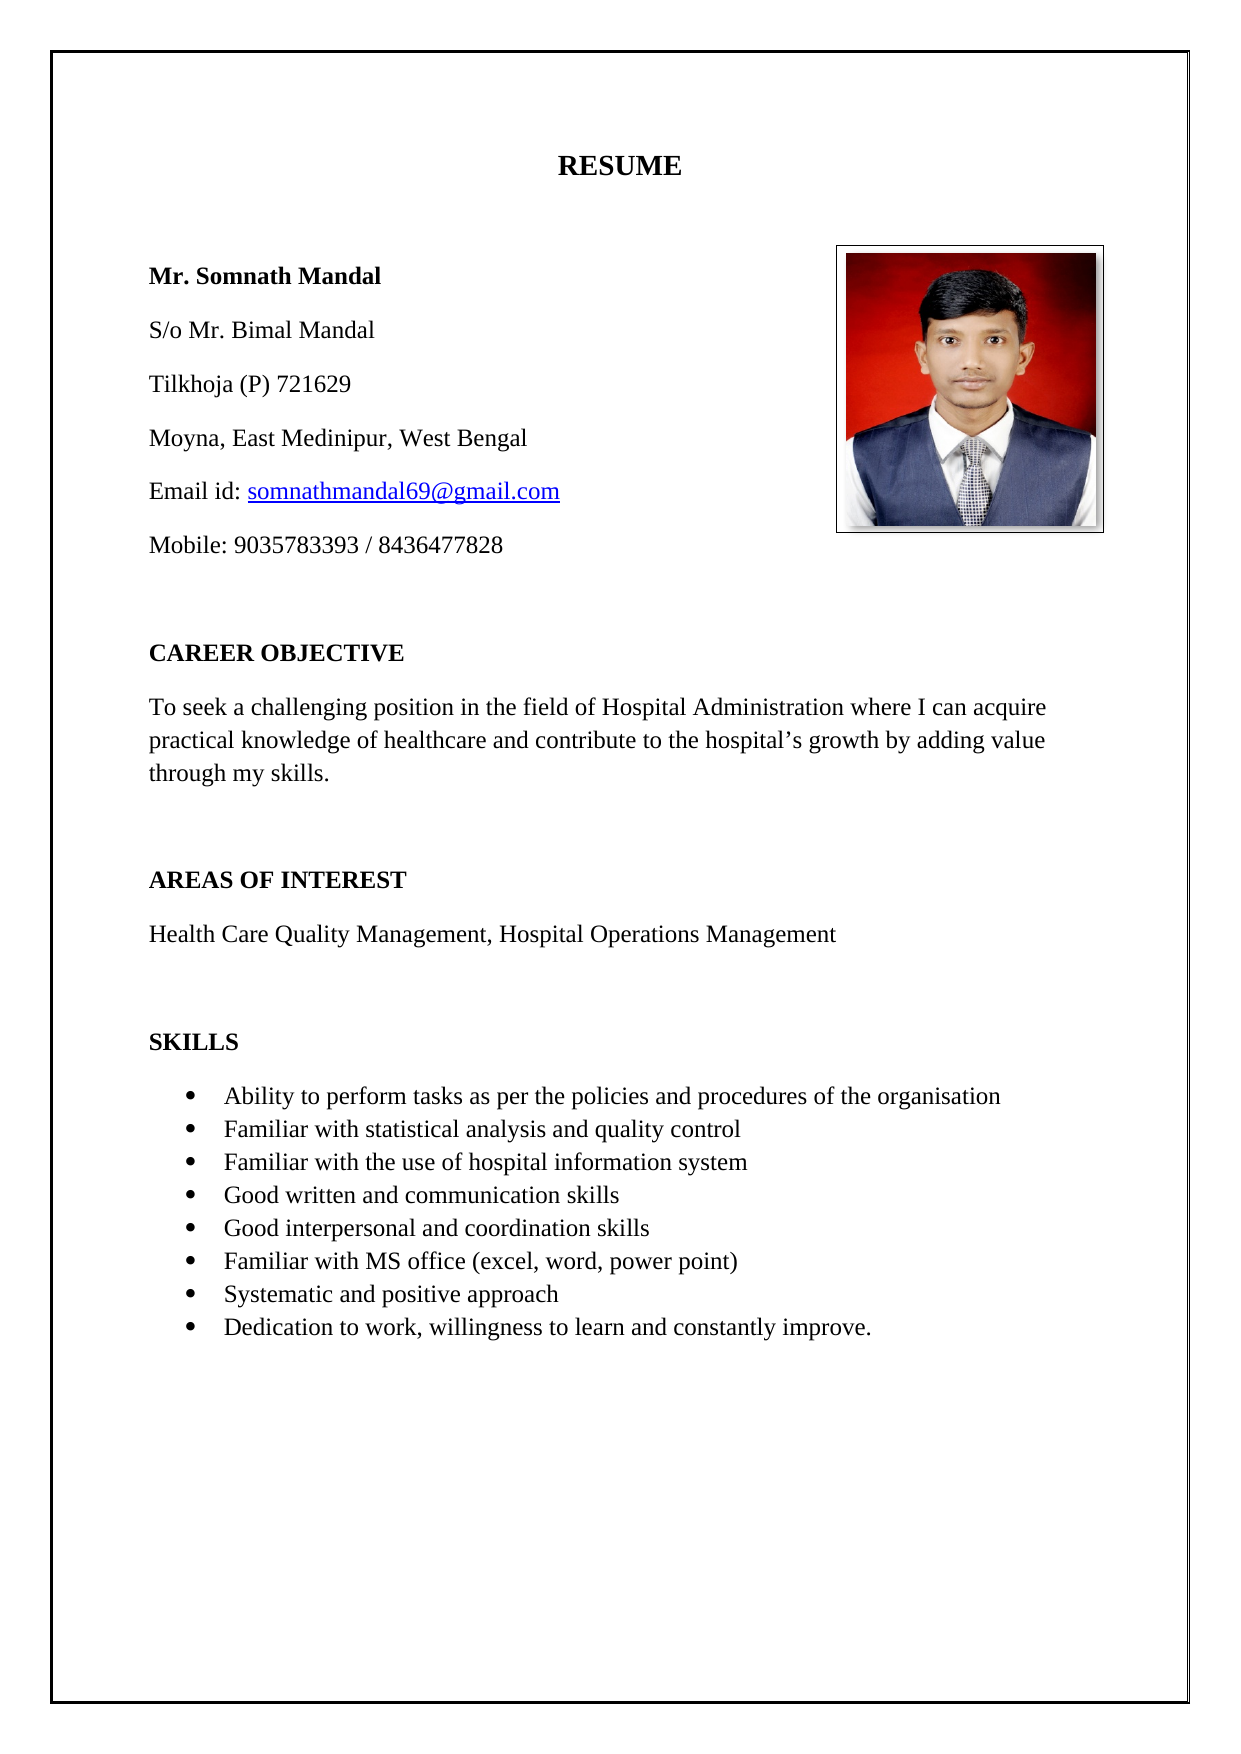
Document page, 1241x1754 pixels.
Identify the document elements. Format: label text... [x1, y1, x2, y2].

text Tilkhoja (P) 721629 [148, 369, 836, 397]
text Moyna, East Medinipur, West Bengal [148, 423, 836, 451]
list Familiar with statistical analysis and quality control [186, 1114, 1092, 1143]
text SKILLS [148, 1027, 1092, 1056]
text To seek a challenging position in the field of Hospital Administration where I can acquire practical knowledge of healthcare and contribute to the hospital’s growth by adding value through my skills. [148, 692, 1092, 787]
list Good written and communication skills [186, 1180, 1092, 1209]
list Familiar with the use of hospital information system [186, 1147, 1092, 1176]
text S/o Mr. Bimal Mandal [148, 315, 836, 344]
text Health Care Quality Management, Hospital Operations Management [148, 919, 1092, 948]
text RESUME [148, 148, 1092, 182]
text Mobile: 9035783393 / 8436477828 [148, 530, 1092, 559]
list Dedication to work, willingness to learn and constantly improve. [186, 1312, 1092, 1341]
list Familiar with MS office (excel, word, power point) [186, 1246, 1092, 1275]
text CAREER OBJECTIVE [148, 638, 1092, 667]
list Good interpersonal and coordination skills [186, 1213, 1092, 1242]
text AREAS OF INTEREST [148, 866, 1092, 894]
list Systematic and positive approach [186, 1279, 1092, 1308]
picture [846, 253, 1096, 526]
list Ability to perform tasks as per the policies and procedures of the organisation [186, 1081, 1092, 1110]
text Email id: somnathmandal69@gmail.com [148, 476, 836, 505]
text Mr. Somnath Mandal [148, 261, 836, 290]
